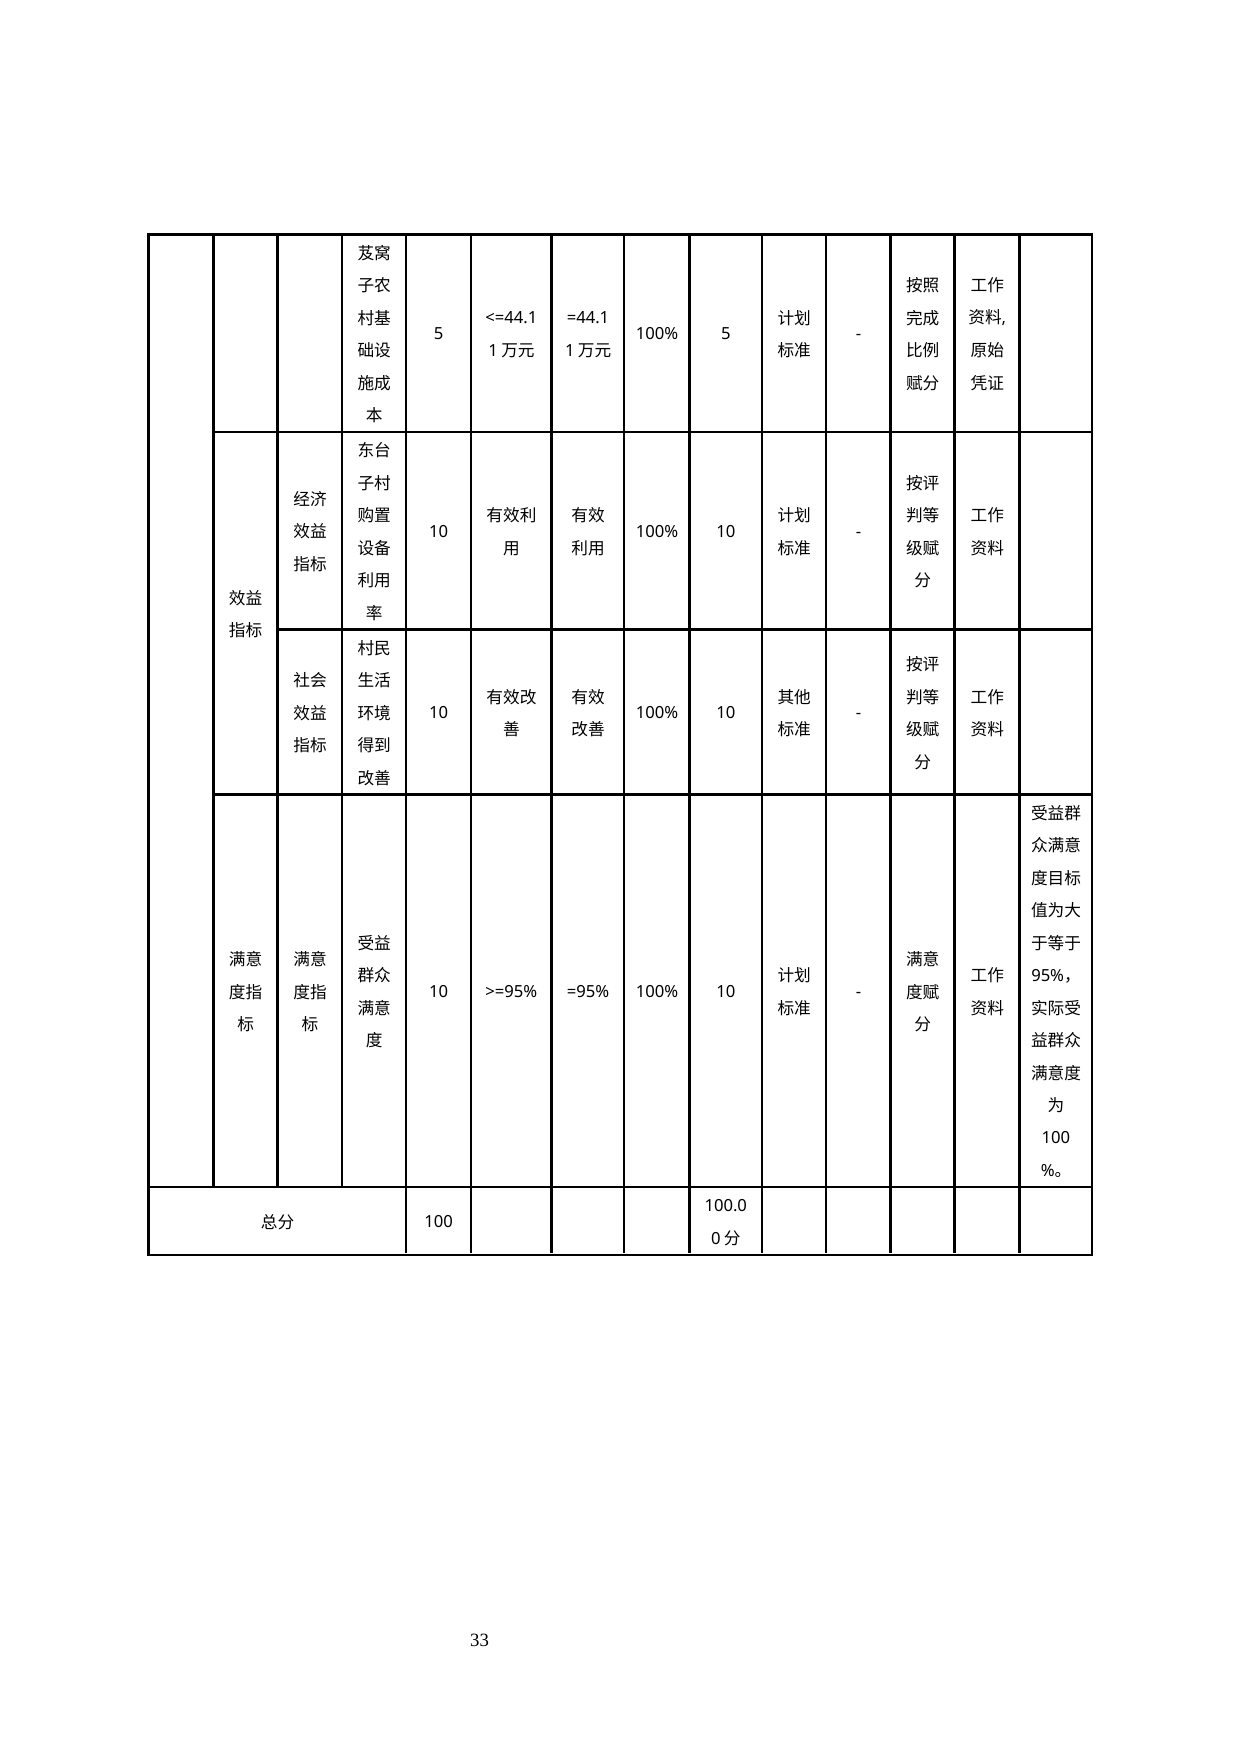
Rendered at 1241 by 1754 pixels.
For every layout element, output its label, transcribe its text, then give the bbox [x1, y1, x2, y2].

table_cell 5 [691, 236, 761, 431]
table_cell 10 [407, 631, 470, 793]
table_cell 10 [407, 433, 470, 628]
table_cell [956, 1188, 1018, 1253]
table_cell 有效利用 [472, 433, 550, 628]
table_cell [1021, 236, 1091, 431]
table_cell 东台子村购置设备利用率 [343, 433, 405, 628]
table_cell 工作资料,原始凭证 [956, 236, 1018, 431]
table_cell 总分 [150, 1188, 405, 1253]
table_cell [553, 1188, 623, 1253]
table_cell - [827, 631, 889, 793]
table_cell 满意度指标 [215, 796, 276, 1186]
table_cell 工作资料 [956, 796, 1018, 1186]
table_cell 有效利用 [553, 433, 623, 628]
table_cell 按评判等级赋分 [892, 433, 953, 628]
table_cell - [827, 796, 889, 1186]
table_cell 有效改善 [472, 631, 550, 793]
table_cell 计划标准 [763, 433, 825, 628]
table_cell 村民生活环境得到改善 [343, 631, 405, 793]
table_cell [1021, 631, 1091, 793]
table_cell =44.11万元 [553, 236, 623, 431]
table_cell 10 [691, 433, 761, 628]
table_cell [472, 1188, 550, 1253]
table_cell 受益群众满意度 [343, 796, 405, 1186]
table_cell 100.00分 [691, 1188, 761, 1253]
table_cell 工作资料 [956, 631, 1018, 793]
table_cell 工作资料 [956, 433, 1018, 628]
table_cell 满意度赋分 [892, 796, 953, 1186]
table_cell 经济效益指标 [279, 433, 341, 628]
table_cell [763, 1188, 825, 1253]
table_cell 按评判等级赋分 [892, 631, 953, 793]
table_cell 效益指标 [215, 433, 276, 793]
table_cell [1021, 433, 1091, 628]
table_cell [1021, 1188, 1091, 1253]
table_cell 100% [625, 631, 688, 793]
table_cell [625, 1188, 688, 1253]
table_cell 100% [625, 433, 688, 628]
table_cell =95% [553, 796, 623, 1186]
table_cell 满意度指标 [279, 796, 341, 1186]
table_cell 受益群众满意度目标值为大于等于95%，实际受益群众满意度为100%。 [1021, 796, 1091, 1186]
table_cell [827, 1188, 889, 1253]
table_cell - [827, 433, 889, 628]
table_cell - [827, 236, 889, 431]
table_cell 5 [407, 236, 470, 431]
table_cell 10 [407, 796, 470, 1186]
table_cell 计划标准 [763, 236, 825, 431]
table_cell 有效改善 [553, 631, 623, 793]
table_cell 100% [625, 796, 688, 1186]
table_cell 计划标准 [763, 796, 825, 1186]
table_cell 100 [407, 1188, 470, 1253]
table_cell [892, 1188, 953, 1253]
table_cell 10 [691, 631, 761, 793]
table_cell 10 [691, 796, 761, 1186]
table_cell 社会效益指标 [279, 631, 341, 793]
table_cell 100% [625, 236, 688, 431]
table_cell >=95% [472, 796, 550, 1186]
table_cell 按照完成比例赋分 [892, 236, 953, 431]
table_cell 芨窝子农村基础设施成本 [343, 236, 405, 431]
table_cell 其他标准 [763, 631, 825, 793]
table_cell <=44.11万元 [472, 236, 550, 431]
